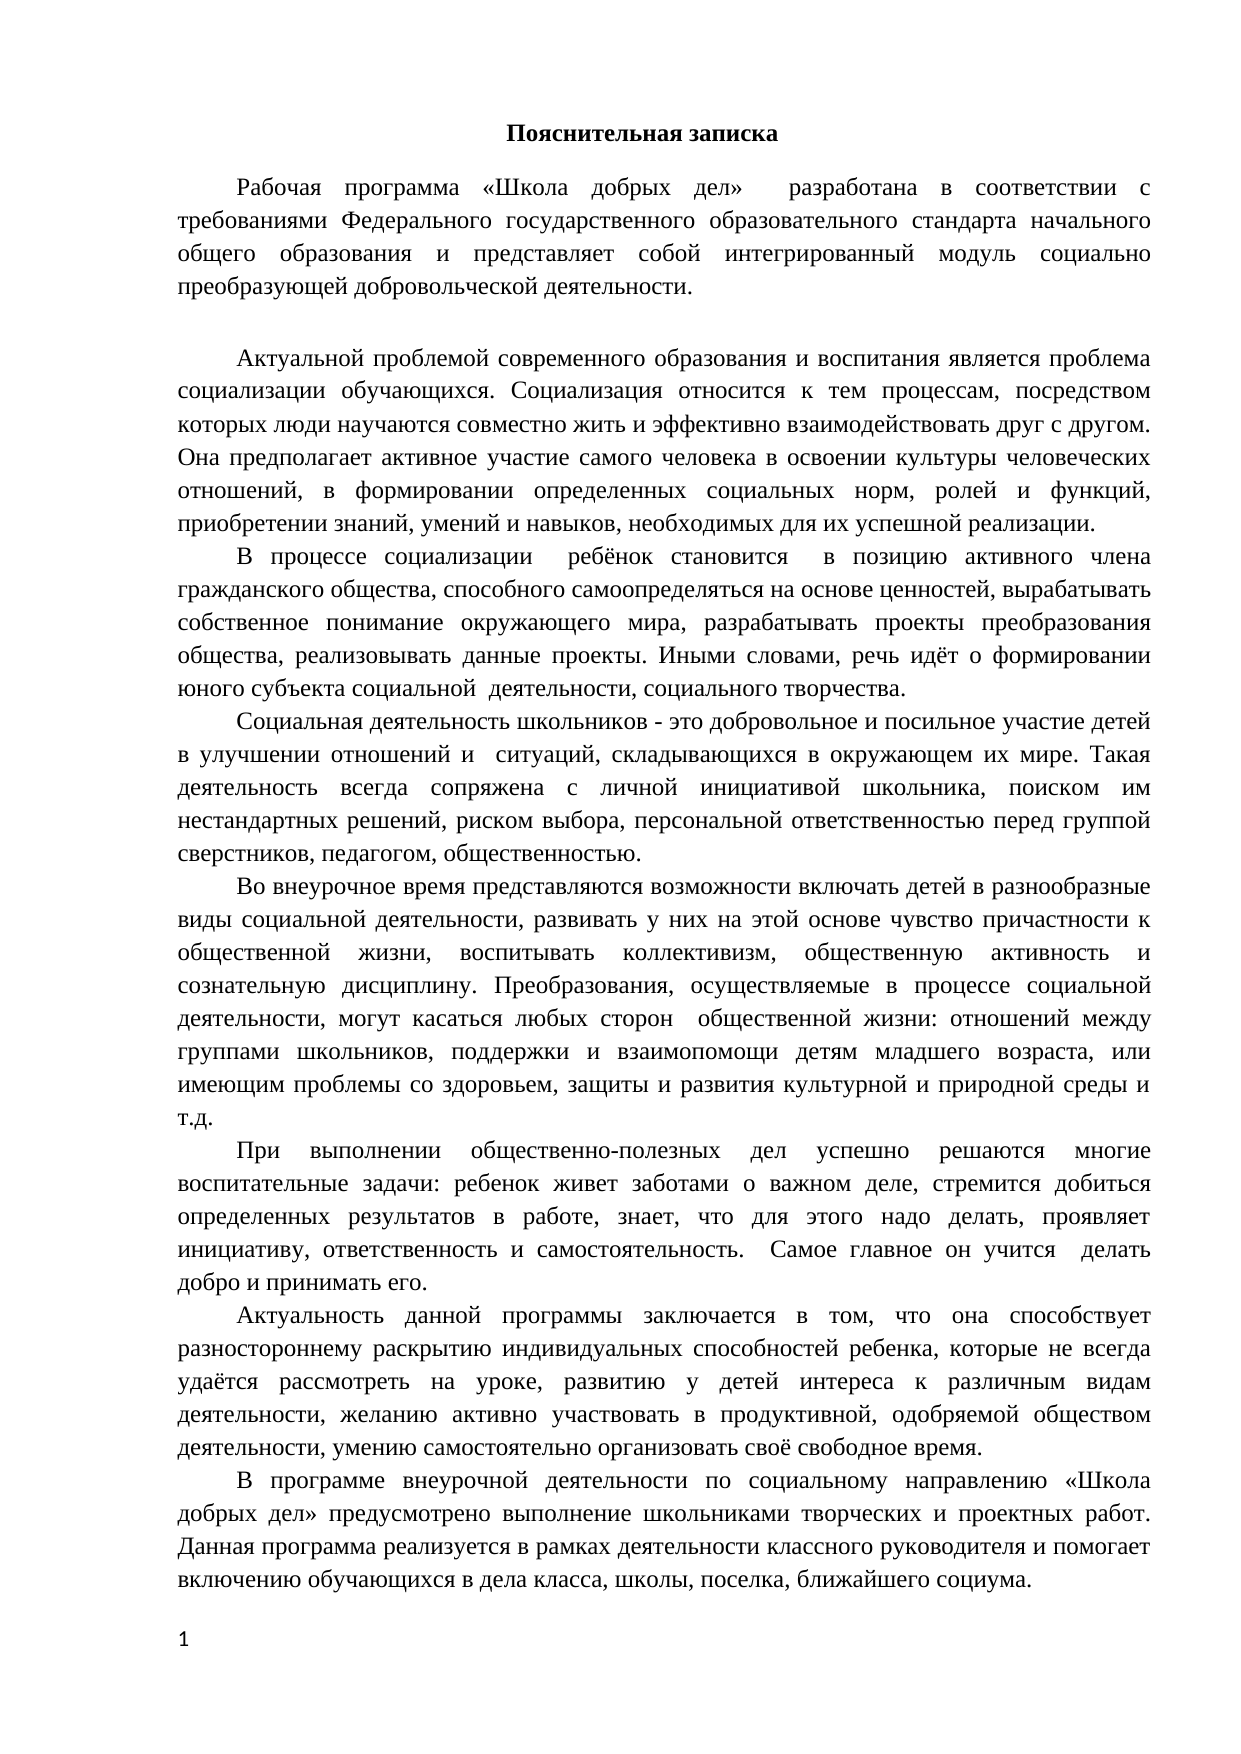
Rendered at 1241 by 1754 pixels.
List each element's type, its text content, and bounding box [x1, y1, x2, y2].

text Актуальность данной программы заключается в том, что она способствует разностороннему раскрытию индивидуальных способностей ребенка, которые не всегда удаётся рассмотреть на уроке, развитию у детей интереса к различным видам деятельности, желанию активно участвовать в продуктивной, одобряемой обществом деятельности, умению самостоятельно организовать своё свободное время. [177, 1300, 1152, 1461]
text Актуальной проблемой современного образования и воспитания является проблема социализации обучающихся. Социализация относится к тем процессам, посредством которых люди научаются совместно жить и эффективно взаимодействовать друг с другом. Она предполагает активное участие самого человека в освоении культуры человеческих отношений, в формировании определенных социальных норм, ролей и функций, приобретении знаний, умений и навыков, необходимых для их успешной реализации. [177, 343, 1152, 536]
text При выполнении общественно-полезных дел успешно решаются многие воспитательные задачи: ребенок живет заботами о важном деле, стремится добиться определенных результатов в работе, знает, что для этого надо делать, проявляет инициативу, ответственность и самостоятельность. Самое главное он учится делать добро и принимать его. [177, 1135, 1152, 1296]
text Пояснительная записка [192, 118, 1093, 147]
text Рабочая программа «Школа добрых дел» разработана в соответствии с требованиями Федерального государственного образовательного стандарта начального общего образования и представляет собой интегрированный модуль социально преобразующей добровольческой деятельности. [177, 172, 1152, 300]
text В программе внеурочной деятельности по социальному направлению «Школа добрых дел» предусмотрено выполнение школьниками творческих и проектных работ. Данная программа реализуется в рамках деятельности классного руководителя и помогает включению обучающихся в дела класса, школы, поселка, ближайшего социума. [177, 1465, 1152, 1593]
text В процессе социализации ребёнок становится в позицию активного члена гражданского общества, способного самоопределяться на основе ценностей, вырабатывать собственное понимание окружающего мира, разрабатывать проекты преобразования общества, реализовывать данные проекты. Иными словами, речь идёт о формировании юного субъекта социальной деятельности, социального творчества. [177, 541, 1152, 702]
text Во внеурочное время представляются возможности включать детей в разнообразные виды социальной деятельности, развивать у них на этой основе чувство причастности к общественной жизни, воспитывать коллективизм, общественную активность и сознательную дисциплину. Преобразования, осуществляемые в процессе социальной деятельности, могут касаться любых сторон общественной жизни: отношений между группами школьников, поддержки и взаимопомощи детям младшего возраста, или имеющим проблемы со здоровьем, защиты и развития культурной и природной среды и т.д. [177, 871, 1152, 1131]
text Социальная деятельность школьников - это добровольное и посильное участие детей в улучшении отношений и ситуаций, складывающихся в окружающем их мире. Такая деятельность всегда сопряжена с личной инициативой школьника, поиском им нестандартных решений, риском выбора, персональной ответственностью перед группой сверстников, педагогом, общественностью. [177, 706, 1152, 867]
